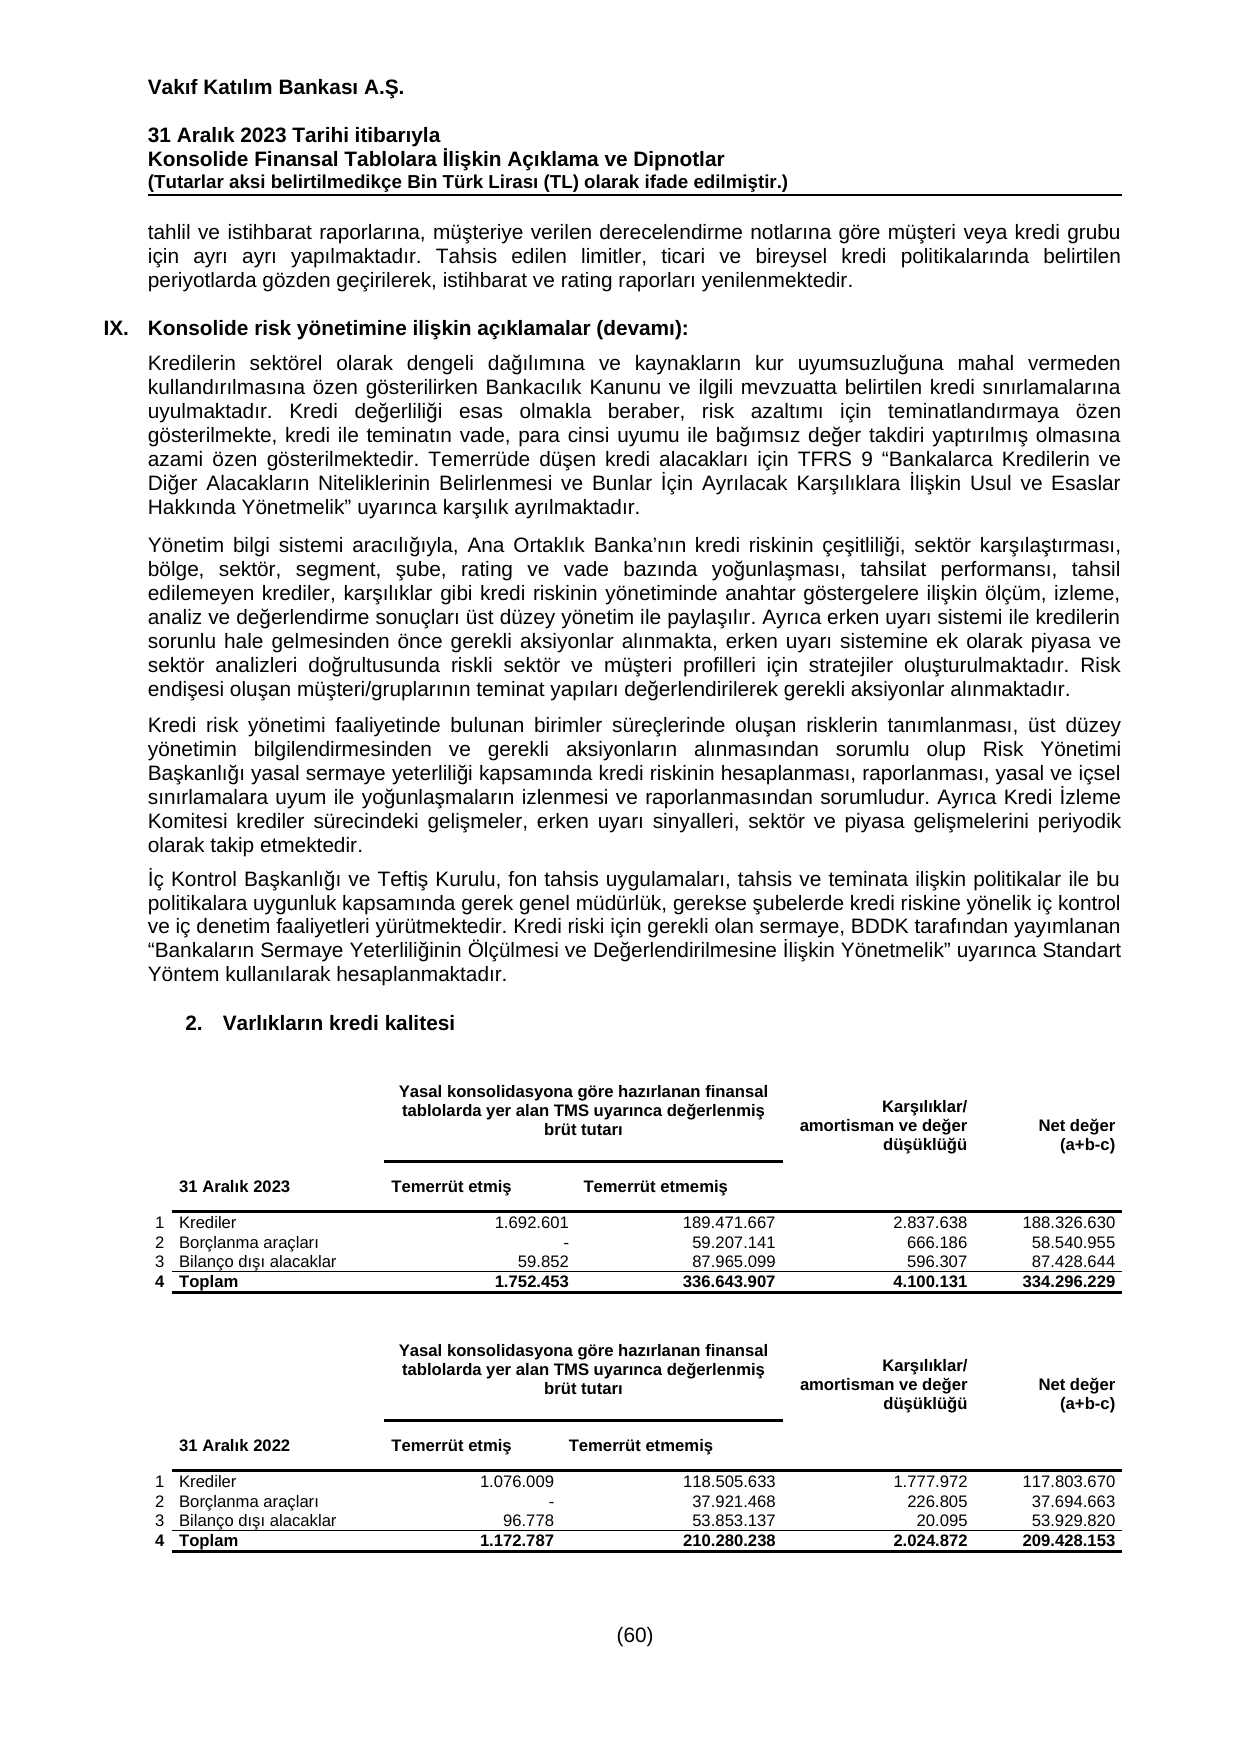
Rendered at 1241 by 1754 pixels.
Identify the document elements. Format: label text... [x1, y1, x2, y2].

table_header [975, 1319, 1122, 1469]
text Yönetim bilgi sistemi aracılığıyla, Ana Ortaklık Banka’nın kredi riskinin çeşitliliği, sektör karşılaştırması, bölge, sektör, segment, şube, rating ve vade bazında yoğunlaşması, tahsilat performansı, tahsil edilemeyen krediler, karşılıklar gibi kredi riskinin yönetiminde anahtar göstergelere ilişkin ölçüm, izleme, analiz ve değerlendirme sonuçları üst düzey yönetim ile paylaşılır. Ayrıca erken uyarı sistemi ile kredilerin sorunlu hale gelmesinden önce gerekli aksiyonlar alınmakta, erken uyarı sistemine ek olarak piyasa ve sektör analizleri doğrultusunda riskli sektör ve müşteri profilleri için stratejiler oluşturulmaktadır. Risk endişesi oluşan müşteri/gruplarının teminat yapıları değerlendirilerek gerekli aksiyonlar alınmaktadır. [148, 533, 1122, 701]
text İç Kontrol Başkanlığı ve Teftiş Kurulu, fon tahsis uygulamaları, tahsis ve teminata ilişkin politikalar ile bu politikalara uygunluk kapsamında gerek genel müdürlük, gerekse şubelerde kredi riskine yönelik iç kontrol ve iç denetim faaliyetleri yürütmektedir. Kredi riski için gerekli olan sermaye, BDDK tarafından yayımlanan “Bankaların Sermaye Yeterliliğinin Ölçülmesi ve Değerlendirilmesine İlişkin Yönetmelik” uyarınca Standart Yöntem kullanılarak hesaplanmaktadır. [148, 866, 1122, 986]
text Kredi risk yönetimi faaliyetinde bulunan birimler süreçlerinde oluşan risklerin tanımlanması, üst düzey yönetimin bilgilendirmesinden ve gerekli aksiyonların alınmasından sorumlu olup Risk Yönetimi Başkanlığı yasal sermaye yeterliliği kapsamında kredi riskinin hesaplanması, raporlanması, yasal ve içsel sınırlamalara uyum ile yoğunlaşmaların izlenmesi ve raporlanmasından sorumludur. Ayrıca Kredi İzleme Komitesi krediler sürecindeki gelişmeler, erken uyarı sinyalleri, sektör ve piyasa gelişmelerini periyodik olarak takip etmektedir. [148, 713, 1122, 857]
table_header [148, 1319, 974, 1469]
list Konsolide risk yönetimine ilişkin açıklamalar (devamı): [103, 315, 1122, 339]
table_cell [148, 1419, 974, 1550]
text Kredilerin sektörel olarak dengeli dağılımına ve kaynakların kur uyumsuzluğuna mahal vermeden kullandırılmasına özen gösterilirken Bankacılık Kanunu ve ilgili mevzuatta belirtilen kredi sınırlamalarına uyulmaktadır. Kredi değerliliği esas olmakla beraber, risk azaltımı için teminatlandırmaya özen gösterilmekte, kredi ile teminatın vade, para cinsi uyumu ile bağımsız değer takdiri yaptırılmış olmasına azami özen gösterilmektedir. Temerrüde düşen kredi alacakları için TFRS 9 “Bankalarca Kredilerin ve Diğer Alacakların Niteliklerinin Belirlenmesi ve Bunlar İçin Ayrılacak Karşılıklara İlişkin Usul ve Esaslar Hakkında Yönetmelik” uyarınca karşılık ayrılmaktadır. [148, 351, 1122, 519]
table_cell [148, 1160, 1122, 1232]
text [148, 219, 1122, 291]
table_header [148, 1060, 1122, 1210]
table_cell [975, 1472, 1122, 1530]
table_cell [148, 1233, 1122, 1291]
list Varlıkların kredi kalitesi [185, 1010, 1122, 1035]
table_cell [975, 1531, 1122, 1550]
